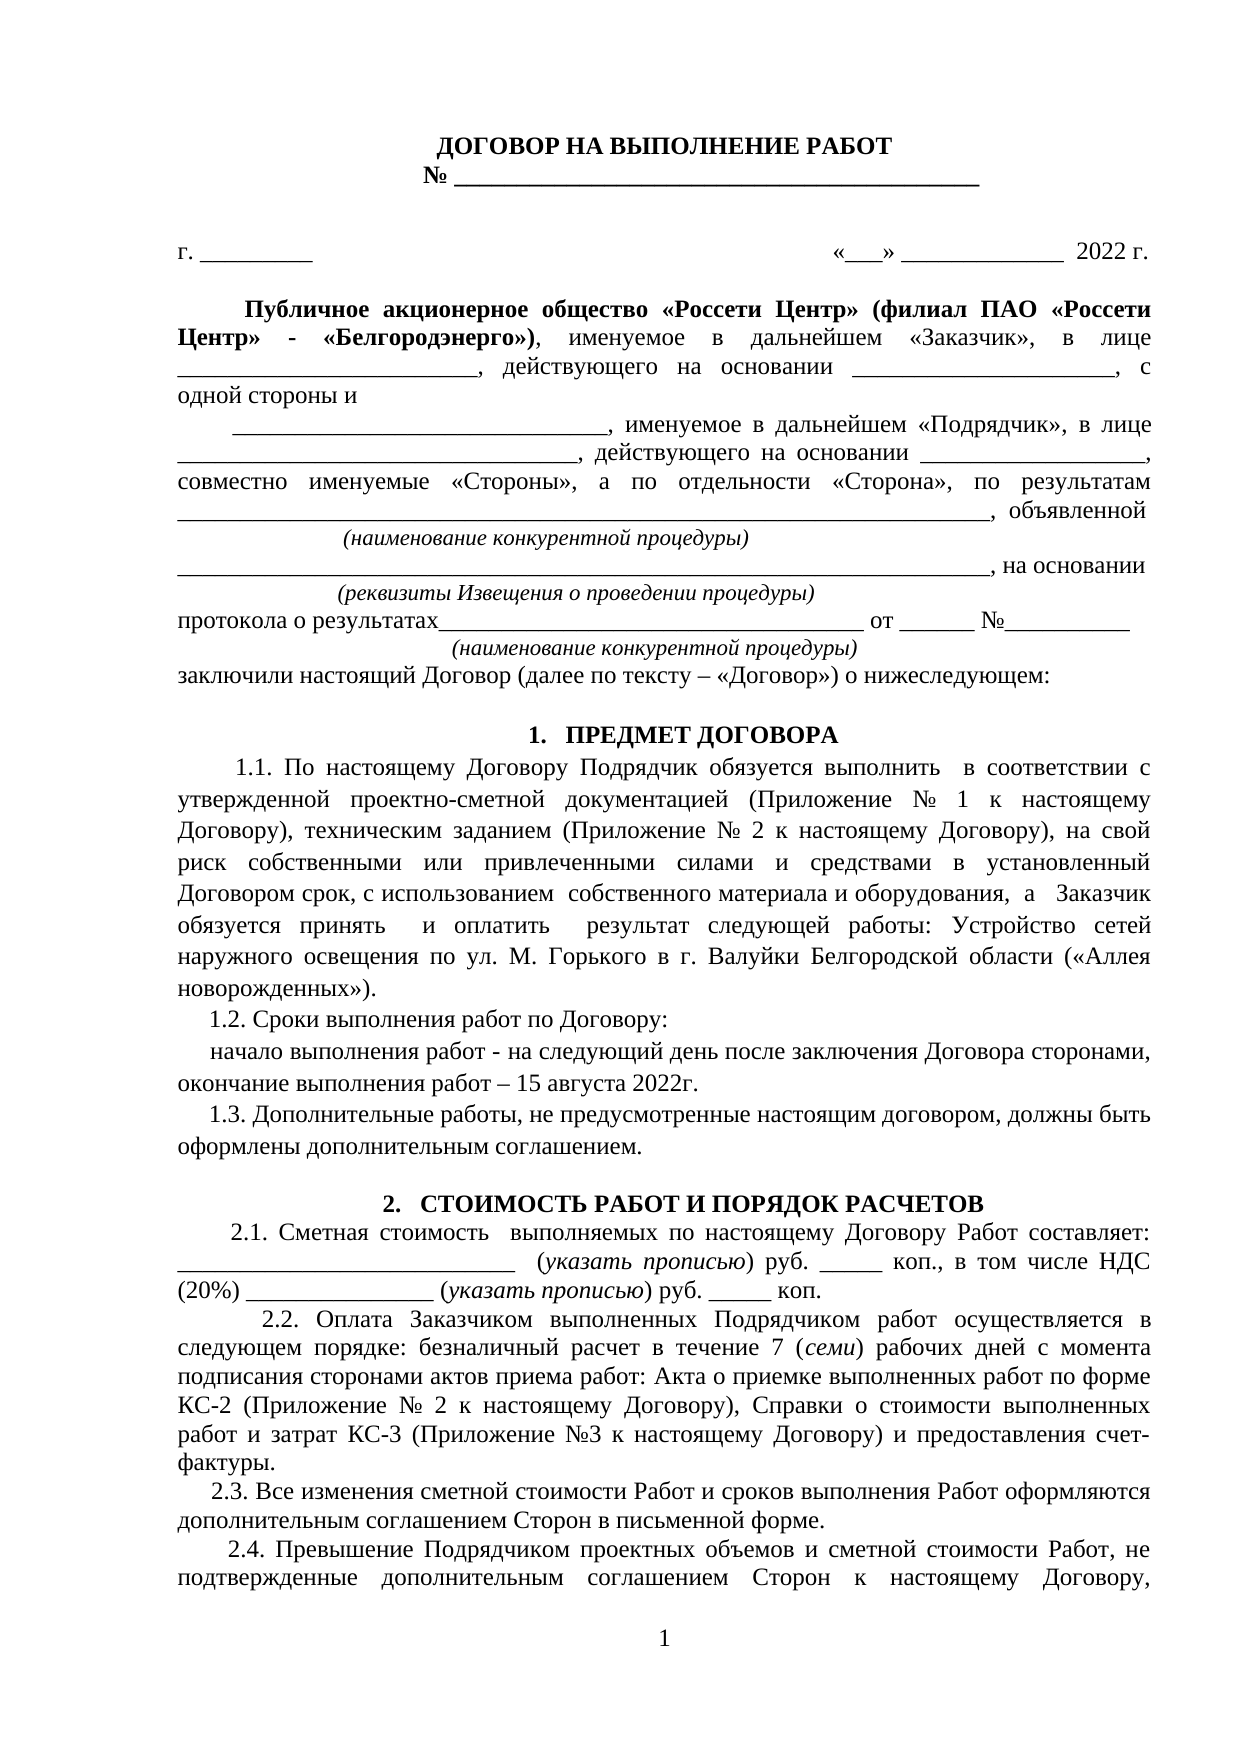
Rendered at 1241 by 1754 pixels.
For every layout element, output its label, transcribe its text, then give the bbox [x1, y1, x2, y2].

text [177, 1534, 1152, 1591]
text 1.3. Дополнительные работы, не предусмотренные настоящим договором, должны быть оформлены дополнительным соглашением. [177, 1099, 1152, 1159]
text 2.2. Оплата Заказчиком выполненных Подрядчиком работ осуществляется в следующем порядке: безналичный расчет в течение 7 (семи) рабочих дней с момента подписания сторонами актов приема работ: Акта о приемке выполненных работ по форме КС-2 (Приложение № 2 к настоящему Договору), Справки о стоимости выполненных работ и затрат КС-3 (Приложение №3 к настоящему Договору) и предоставления счет-фактуры. [177, 1304, 1152, 1476]
text ______________________________, именуемое в дальнейшем «Подрядчик», в лице ________________________________, действующего на основании __________________, совместно именуемые «Стороны», а по отдельности «Сторона», по результатам _________________________________________________________________, объявленной [177, 409, 1152, 524]
text 1.1. По настоящему Договору Подрядчик обязуется выполнить в соответствии с утвержденной проектно-сметной документацией (Приложение № 1 к настоящему Договору), техническим заданием (Приложение № 2 к настоящему Договору), на свой риск собственными или привлеченными силами и средствами в установленный Договором срок, с использованием собственного материала и оборудования, а Заказчик обязуется принять и оплатить результат следующей работы: Устройство сетей наружного освещения по ул. М. Горького в г. Валуйки Белгородской области («Аллея новорожденных»). [177, 752, 1152, 1002]
text г. _________ «___» _____________ 2022 г. [177, 236, 1152, 265]
text начало выполнения работ - на следующий день после заключения Договора сторонами, окончание выполнения работ – 15 августа 2022г. [177, 1036, 1152, 1096]
list СТОИМОСТЬ РАБОТ И ПОРЯДОК РАСЧЕТОВ [215, 1189, 1152, 1217]
text (реквизиты Извещения о проведении процедуры) [177, 579, 1152, 605]
text 1.2. Сроки выполнения работ по Договору: [177, 1004, 1152, 1033]
text Публичное акционерное общество «Россети Центр» (филиал ПАО «Россети Центр» - «Белгородэнерго»), именуемое в дальнейшем «Заказчик», в лице ________________________, действующего на основании _____________________, с одной стороны и [177, 294, 1152, 409]
text (наименование конкурентной процедуры) [177, 634, 1152, 660]
list ПРЕДМЕТ ДОГОВОРА [215, 721, 1152, 749]
text 2.1. Сметная стоимость выполняемых по настоящему Договору Работ составляет: ___________________________ (указать прописью) руб. _____ коп., в том числе НДС (20%) _______________ (указать прописью) руб. _____ коп. [177, 1217, 1152, 1304]
text _________________________________________________________________, на основании [177, 550, 1152, 579]
text заключили настоящий Договор (далее по тексту – «Договор») о нижеследующем: [177, 660, 1152, 689]
text ДОГОВОР НА ВЫПОЛНЕНИЕ РАБОТ [177, 131, 1152, 160]
text (наименование конкурентной процедуры) [177, 524, 1152, 550]
text № __________________________________________ [177, 160, 1152, 189]
text 2.3. Все изменения сметной стоимости Работ и сроков выполнения Работ оформляются дополнительным соглашением Сторон в письменной форме. [177, 1476, 1152, 1534]
text протокола о результатах__________________________________ от ______ №__________ [177, 605, 1152, 634]
